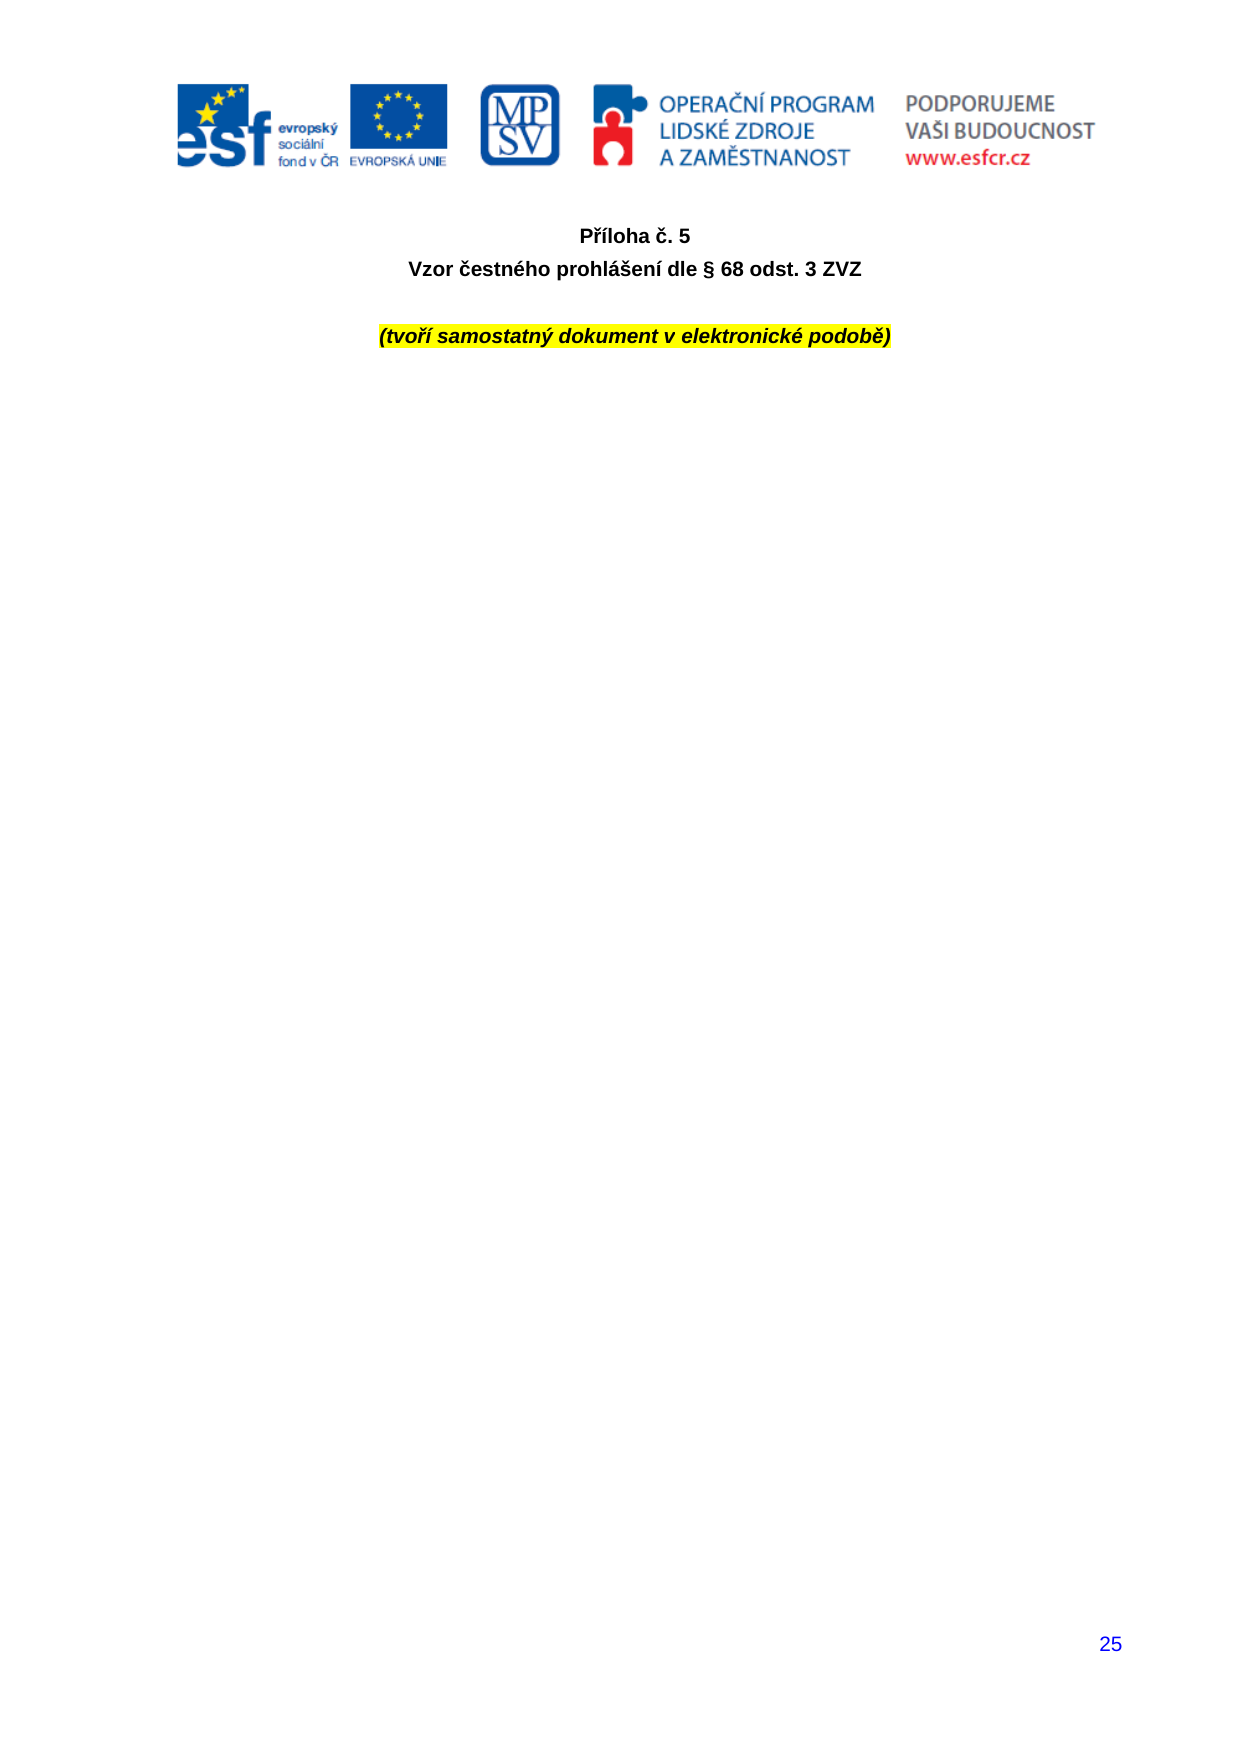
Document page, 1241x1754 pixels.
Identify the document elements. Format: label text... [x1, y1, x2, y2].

text (tvoří samostatný dokument v elektronické podobě) [148, 314, 1122, 348]
text Vzor čestného prohlášení dle § 68 odst. 3 ZVZ [148, 248, 1122, 281]
text Příloha č. 5 [148, 218, 1122, 248]
